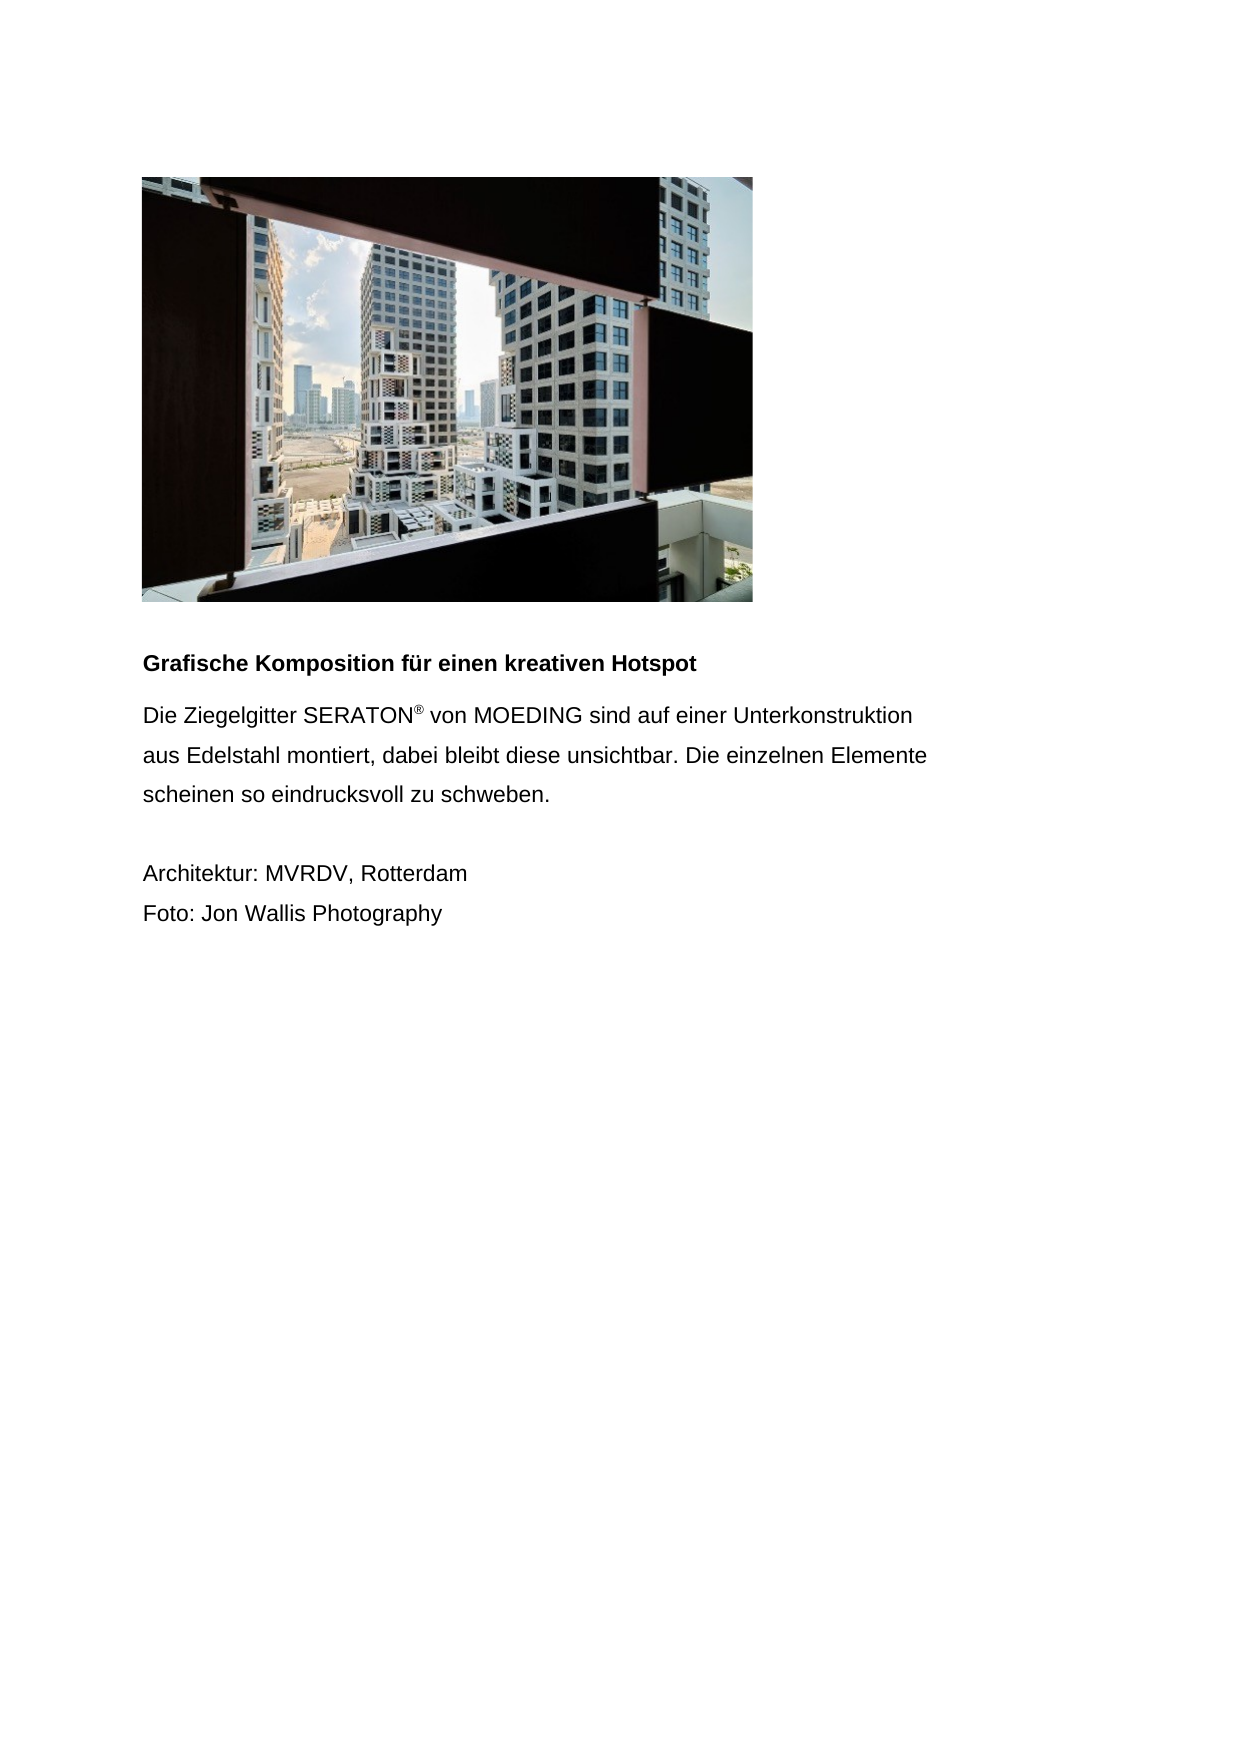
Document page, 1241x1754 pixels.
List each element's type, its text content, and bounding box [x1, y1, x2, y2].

text Architektur: MVRDV, Rotterdam Foto: Jon Wallis Photography [143, 860, 514, 926]
subtitle Grafische Komposition für einen kreativen Hotspot [143, 650, 1201, 677]
text Die Ziegelgitter SERATON® von MOEDING sind auf einer Unterkonstruktion aus Edelstahl montiert, dabei bleibt diese unsichtbar. Die einzelnen Elemente scheinen so eindrucksvoll zu schweben. [143, 702, 947, 808]
picture [141, 177, 753, 602]
